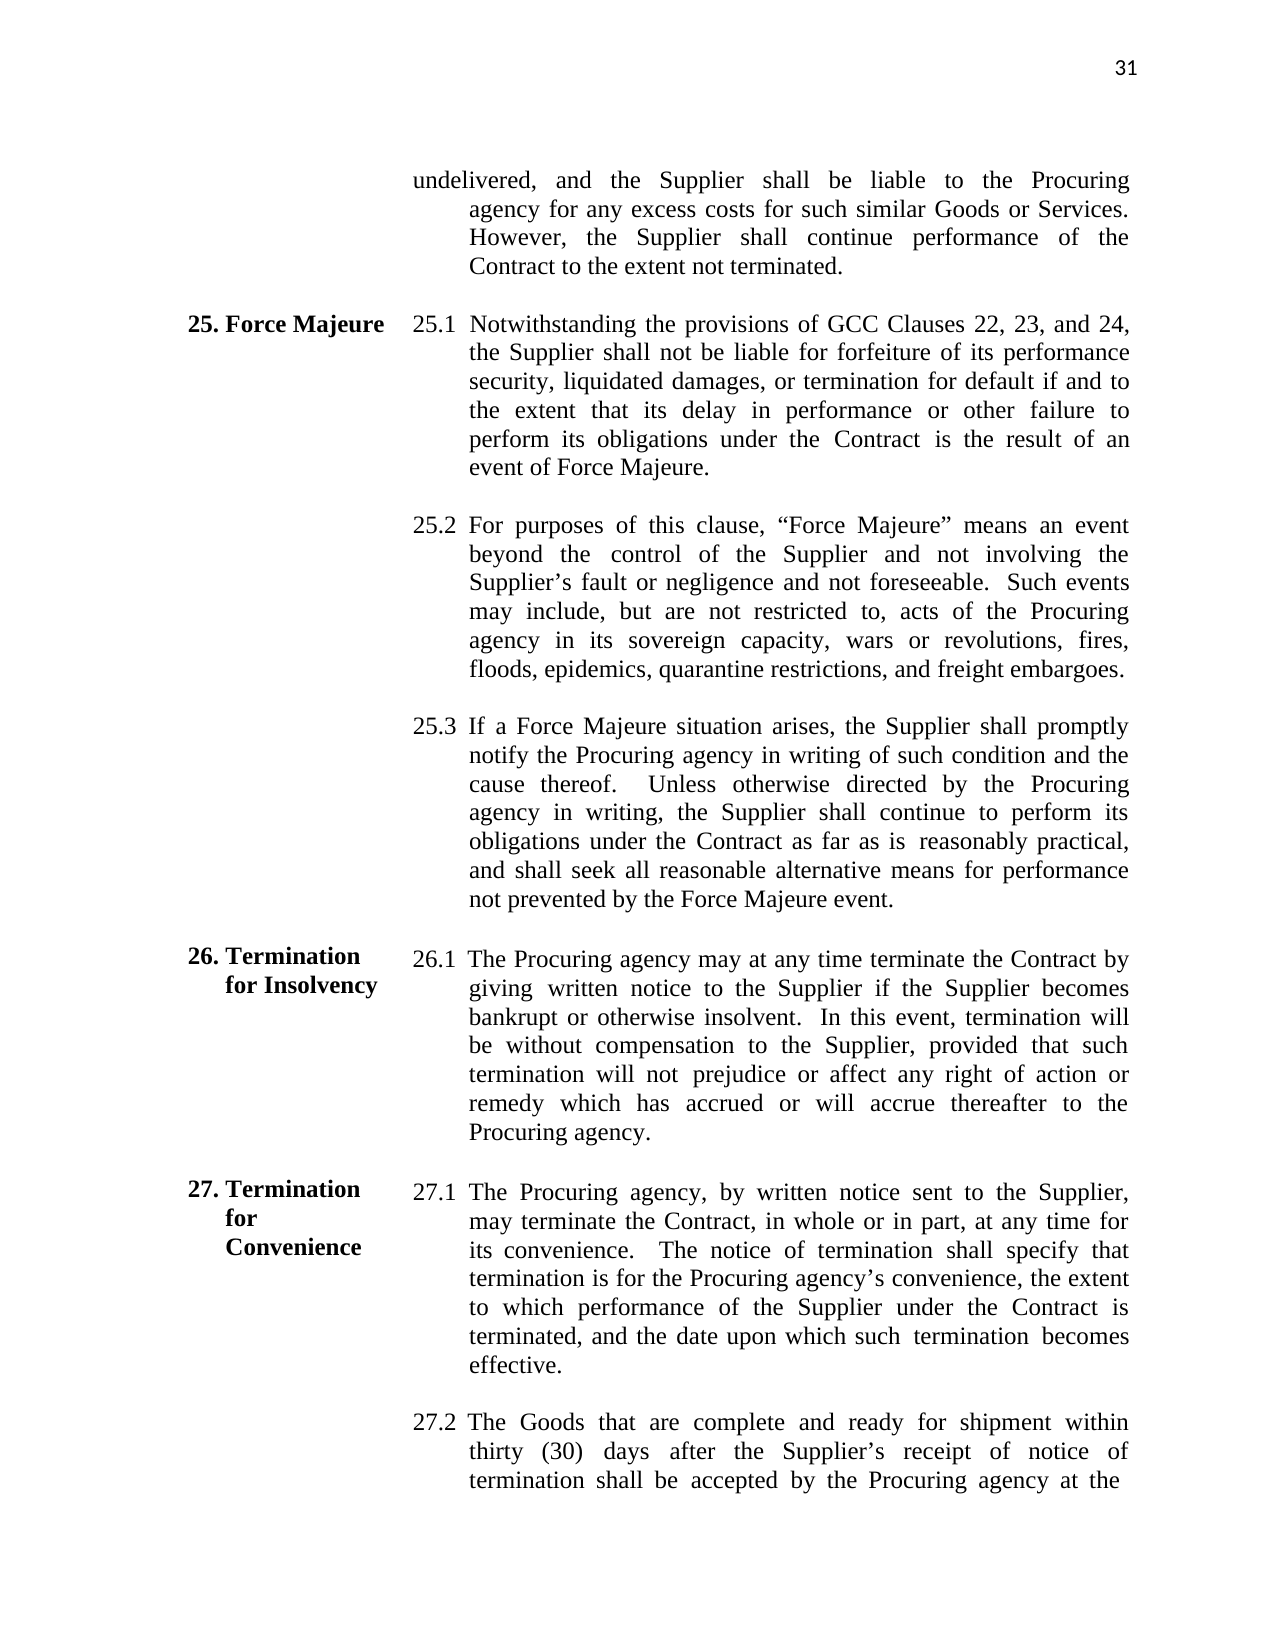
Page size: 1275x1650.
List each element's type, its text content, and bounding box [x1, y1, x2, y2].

text 27.1 The Procuring agency, by written notice sent to the Supplier, may terminate the Contract, in whole or in part, at any time for its convenience. The notice of termination shall specify that termination is for the Procuring agency’s convenience, the extent to which performance of the Supplier under the Contract is terminated, and the date upon which such termination becomes effective. [413, 1177, 1129, 1378]
text 27. Termination for Convenience [188, 1174, 366, 1261]
text 25.3 If a Force Majeure situation arises, the Supplier shall promptly notify the Procuring agency in writing of such condition and the cause thereof. Unless otherwise directed by the Procuring agency in writing, the Supplier shall continue to perform its obligations under the Contract as far as is reasonably practical, and shall seek all reasonable alternative means for performance not prevented by the Force Majeure event. [413, 711, 1129, 912]
text 27.2 The Goods that are complete and ready for shipment within thirty (30) days after the Supplier’s receipt of notice of termination shall be accepted by the Procuring agency at the [413, 1407, 1129, 1493]
text undelivered, and the Supplier shall be liable to the Procuring agency for any excess costs for such similar Goods or Services. However, the Supplier shall continue performance of the Contract to the extent not terminated. [413, 165, 1129, 280]
text 25.2 For purposes of this clause, “Force Majeure” means an event beyond the control of the Supplier and not involving the Supplier’s fault or negligence and not foreseeable. Such events may include, but are not restricted to, acts of the Procuring agency in its sovereign capacity, wars or revolutions, fires, floods, epidemics, quarantine restrictions, and freight embargoes. [413, 510, 1130, 682]
text 25. Force Majeure 25.1 Notwithstanding the provisions of GCC Clauses 22, 23, and 24, the Supplier shall not be liable for forfeiture of its performance security, liquidated damages, or termination for default if and to the extent that its delay in performance or other failure to perform its obligations under the Contract is the result of an event of Force Majeure. [188, 309, 1130, 481]
text 26.1 The Procuring agency may at any time terminate the Contract by giving written notice to the Supplier if the Supplier becomes bankrupt or otherwise insolvent. In this event, termination will be without compensation to the Supplier, provided that such termination will not prejudice or affect any right of action or remedy which has accrued or will accrue thereafter to the Procuring agency. [412, 944, 1129, 1146]
text 26. Termination for Insolvency [188, 941, 381, 999]
